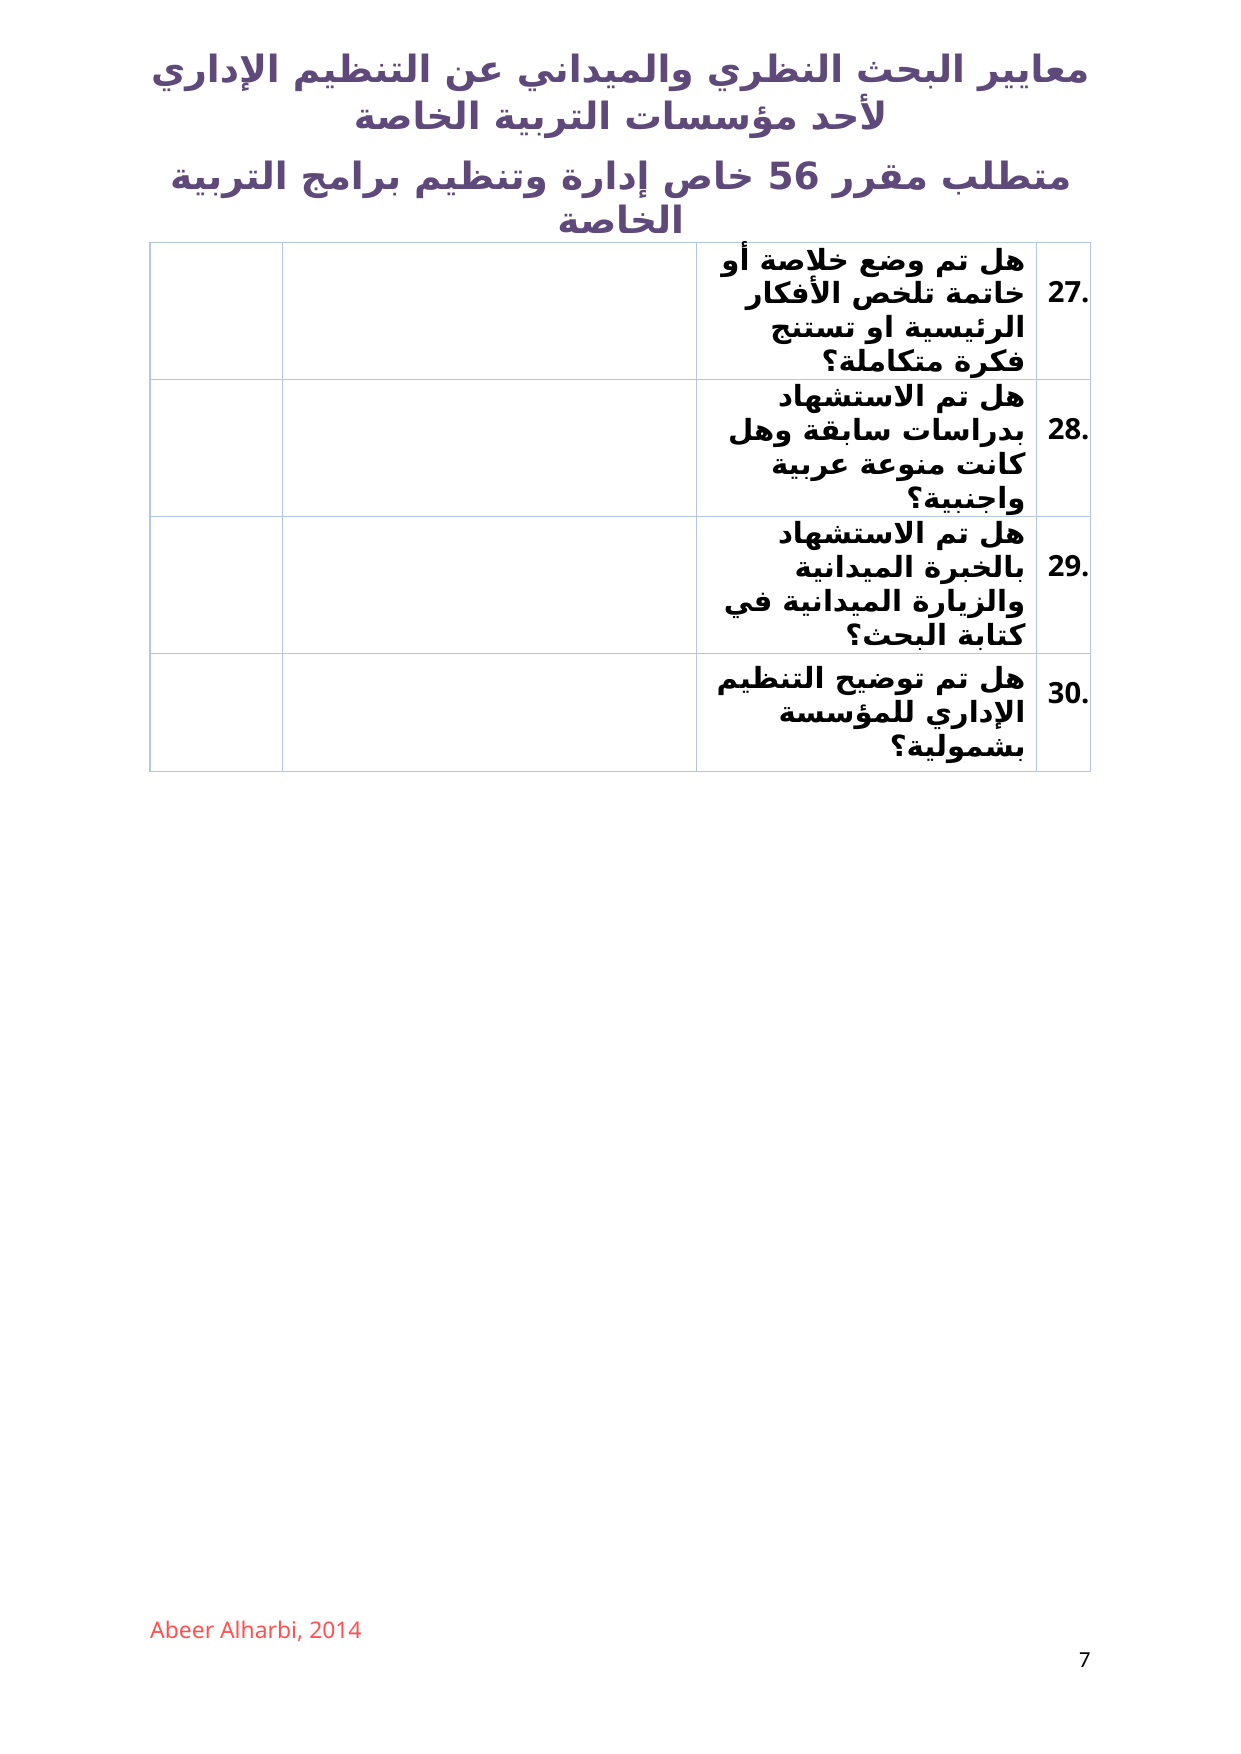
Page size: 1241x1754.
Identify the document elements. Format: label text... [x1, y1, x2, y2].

table_cell [1037, 517, 1090, 652]
table_cell هل تم وضع خلاصة أو خاتمة تلخص الأفكار الرئيسية او تستنج فكرة متكاملة؟ [697, 243, 1036, 379]
table_cell [283, 380, 696, 516]
table_cell [283, 243, 696, 379]
table_cell [1037, 243, 1090, 379]
table_cell [151, 243, 282, 379]
table_cell [151, 380, 282, 516]
table_cell [283, 517, 696, 652]
table_cell [151, 517, 282, 652]
table_cell [1037, 380, 1090, 516]
table_cell هل تم الاستشهاد بدراسات سابقة وهل كانت منوعة عربية واجنبية؟ [697, 380, 1036, 516]
table_cell [151, 654, 282, 771]
table_cell [1037, 654, 1090, 771]
table_cell هل تم الاستشهاد بالخبرة الميدانية والزيارة الميدانية في كتابة البحث؟ [697, 517, 1036, 652]
table_cell [283, 654, 696, 771]
table_cell هل تم توضيح التنظيم الإداري للمؤسسة بشمولية؟ [697, 654, 1036, 771]
